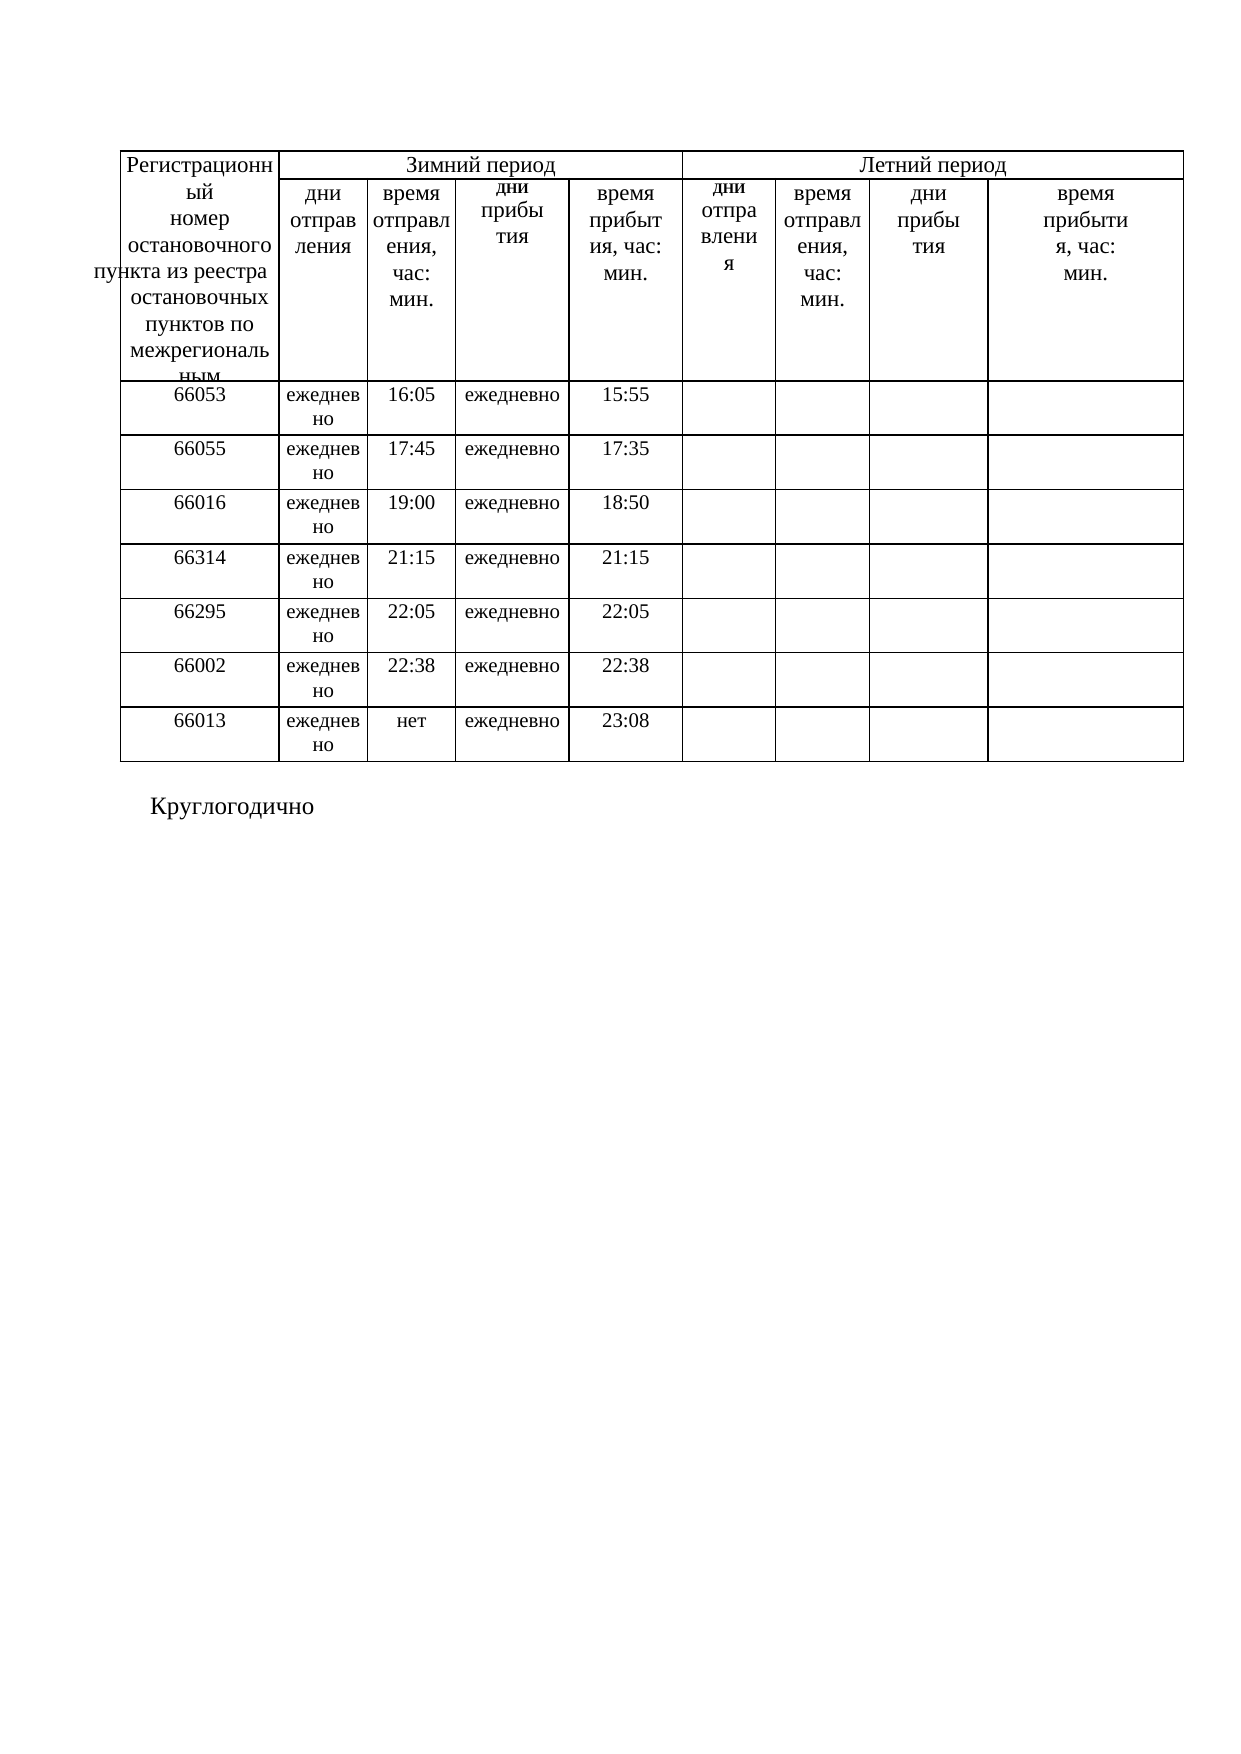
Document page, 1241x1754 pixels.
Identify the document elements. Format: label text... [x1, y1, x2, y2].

table_cell ежедневно [280, 653, 367, 706]
table_cell ежедневно [280, 490, 367, 543]
table_header Летний период [683, 152, 1183, 178]
table_cell время прибыти я, час: мин. [989, 180, 1183, 380]
table_cell 18:50 [570, 490, 682, 543]
table_cell 66314 [121, 545, 278, 597]
table_cell ежедневно [456, 599, 568, 652]
table_cell 19:00 [368, 490, 455, 543]
table_cell ежедневно [280, 436, 367, 489]
table_cell ежедневно [280, 382, 367, 434]
text Круглогодично [150, 791, 1090, 820]
table_cell 21:15 [368, 545, 455, 597]
table_cell [776, 708, 869, 761]
table_cell [870, 490, 987, 543]
table_cell время отправл ения, час: мин. [368, 180, 455, 380]
table_cell ДНИ отпра влени я [683, 180, 775, 380]
table_cell 66002 [121, 653, 278, 706]
table_cell ежедневно [456, 653, 568, 706]
table_cell 66055 [121, 436, 278, 489]
table_cell [989, 545, 1183, 597]
table_cell [776, 382, 869, 434]
table_cell ежедневно [280, 599, 367, 652]
table_cell 66013 [121, 708, 278, 761]
table_cell 22:05 [570, 599, 682, 652]
table_cell 66053 [121, 382, 278, 434]
table_cell 22:38 [368, 653, 455, 706]
table_cell ежедневно [456, 708, 568, 761]
table_cell [870, 545, 987, 597]
table_cell время отправл ения, час: мин. [776, 180, 869, 380]
table_cell 15:55 [570, 382, 682, 434]
table_cell [870, 653, 987, 706]
table_cell [776, 490, 869, 543]
table_cell ежедневно [456, 545, 568, 597]
table_cell [870, 599, 987, 652]
table_cell [683, 708, 775, 761]
table_cell [776, 545, 869, 597]
table_cell 66295 [121, 599, 278, 652]
table_cell [989, 708, 1183, 761]
table_cell [776, 653, 869, 706]
table_cell [776, 599, 869, 652]
table_cell [683, 545, 775, 597]
table_cell ежедневно [280, 708, 367, 761]
table_cell [683, 382, 775, 434]
table_header Регистрационный номер остановочного пункта из реестра остановочных пунктов по межрегиональным маршрутам регулярных перевозок [121, 152, 278, 380]
table_cell [989, 653, 1183, 706]
table_cell [870, 382, 987, 434]
table_cell [683, 653, 775, 706]
table_cell ежедневно [456, 382, 568, 434]
table_cell [989, 599, 1183, 652]
table_cell [989, 382, 1183, 434]
table_cell [989, 436, 1183, 489]
table_cell [683, 436, 775, 489]
table_cell [683, 599, 775, 652]
table_cell 17:35 [570, 436, 682, 489]
table_cell время прибыт ия, час: мин. [570, 180, 682, 380]
table_cell 23:08 [570, 708, 682, 761]
table_cell [776, 436, 869, 489]
table_cell 16:05 [368, 382, 455, 434]
table_cell 17:45 [368, 436, 455, 489]
table_cell ежедневно [456, 436, 568, 489]
table_cell 22:38 [570, 653, 682, 706]
table_cell 22:05 [368, 599, 455, 652]
table_header Зимний период [280, 152, 682, 178]
table_cell ежедневно [456, 490, 568, 543]
table_cell [870, 708, 987, 761]
table_cell 66016 [121, 490, 278, 543]
table_cell дни прибы тия [870, 180, 987, 380]
table_cell нет [368, 708, 455, 761]
table_cell [989, 490, 1183, 543]
table_cell [870, 436, 987, 489]
table_cell 21:15 [570, 545, 682, 597]
table_cell ДНИ прибы тия [456, 180, 568, 380]
table_cell дни отправ ления [280, 180, 367, 380]
table_cell ежедневно [280, 545, 367, 597]
table_cell [683, 490, 775, 543]
